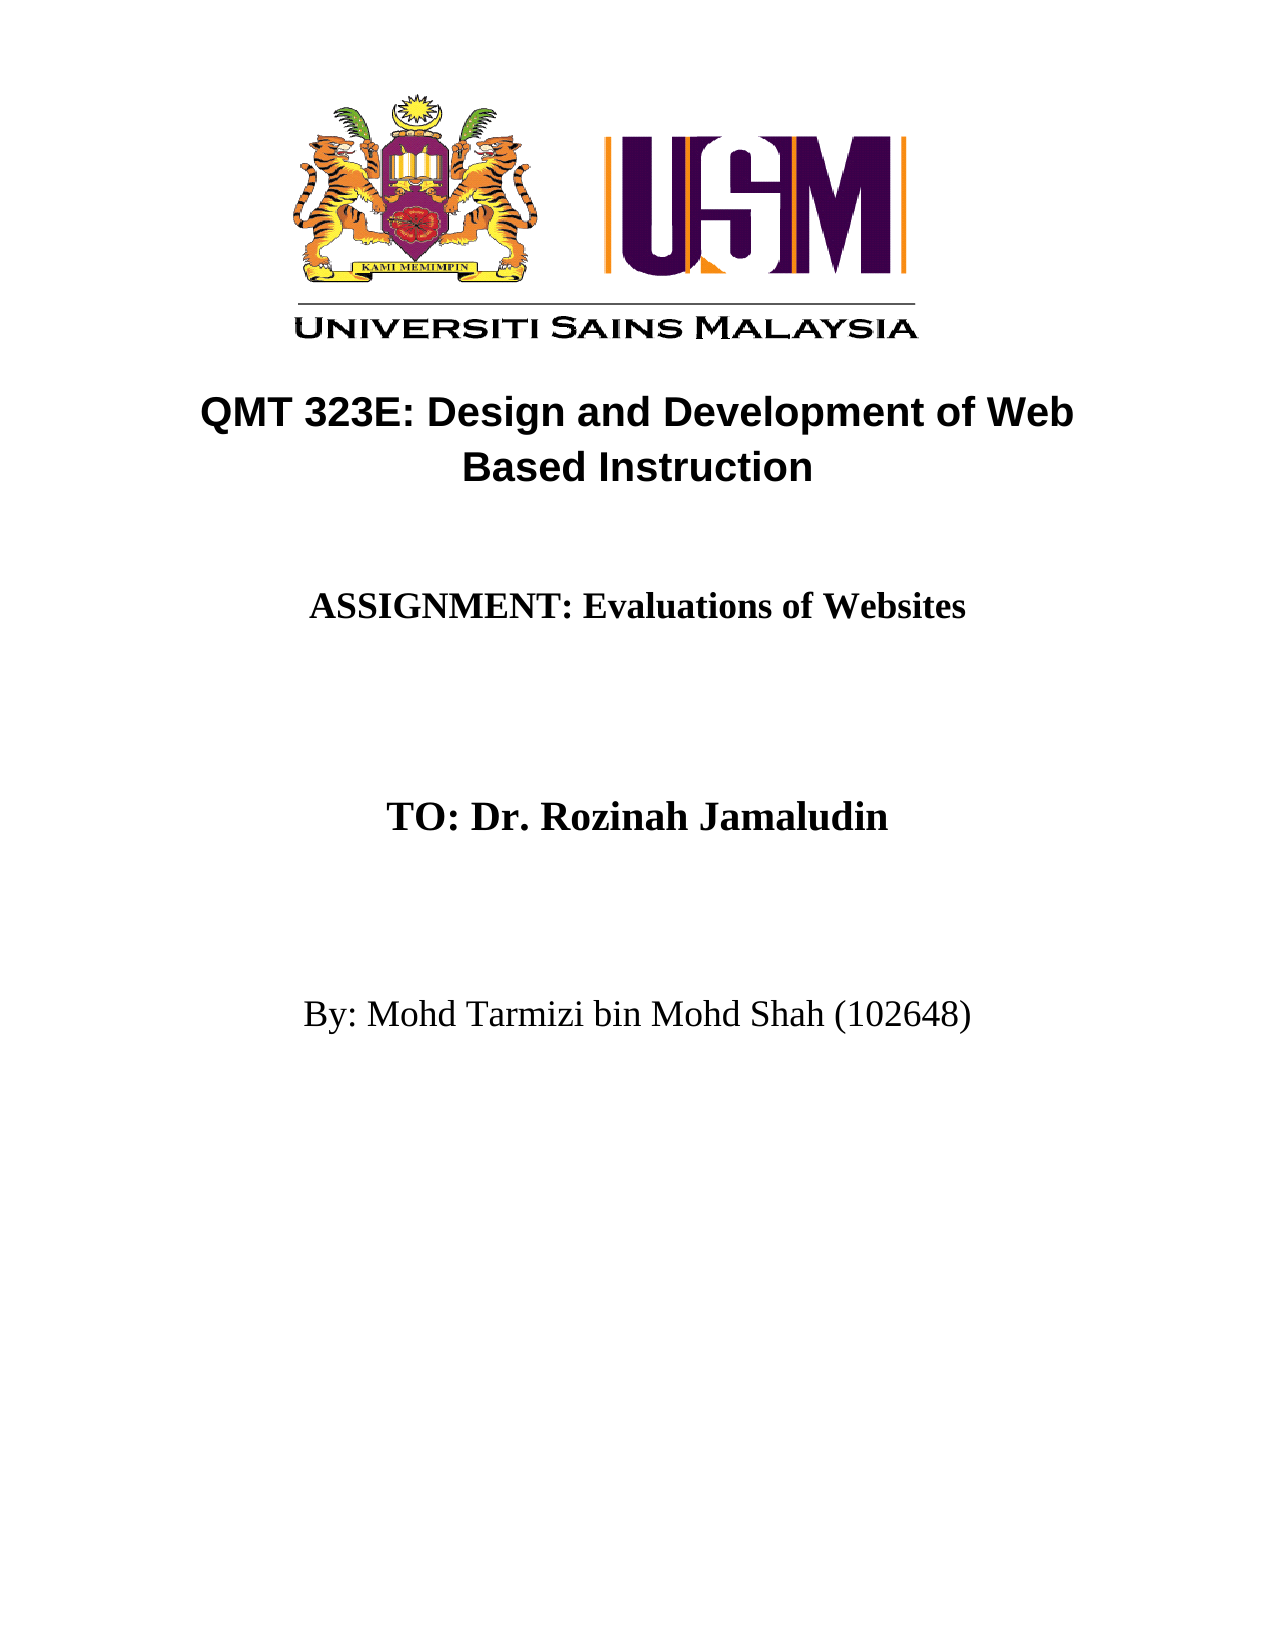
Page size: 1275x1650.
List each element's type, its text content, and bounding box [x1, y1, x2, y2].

text QMT 323E: Design and Development of Web Based Instruction [150, 387, 1125, 491]
text TO: Dr. Rozinah Jamaludin [150, 791, 1125, 839]
text ASSIGNMENT: Evaluations of Websites [150, 583, 1125, 627]
text By: Mohd Tarmizi bin Mohd Shah (102648) [150, 991, 1125, 1034]
